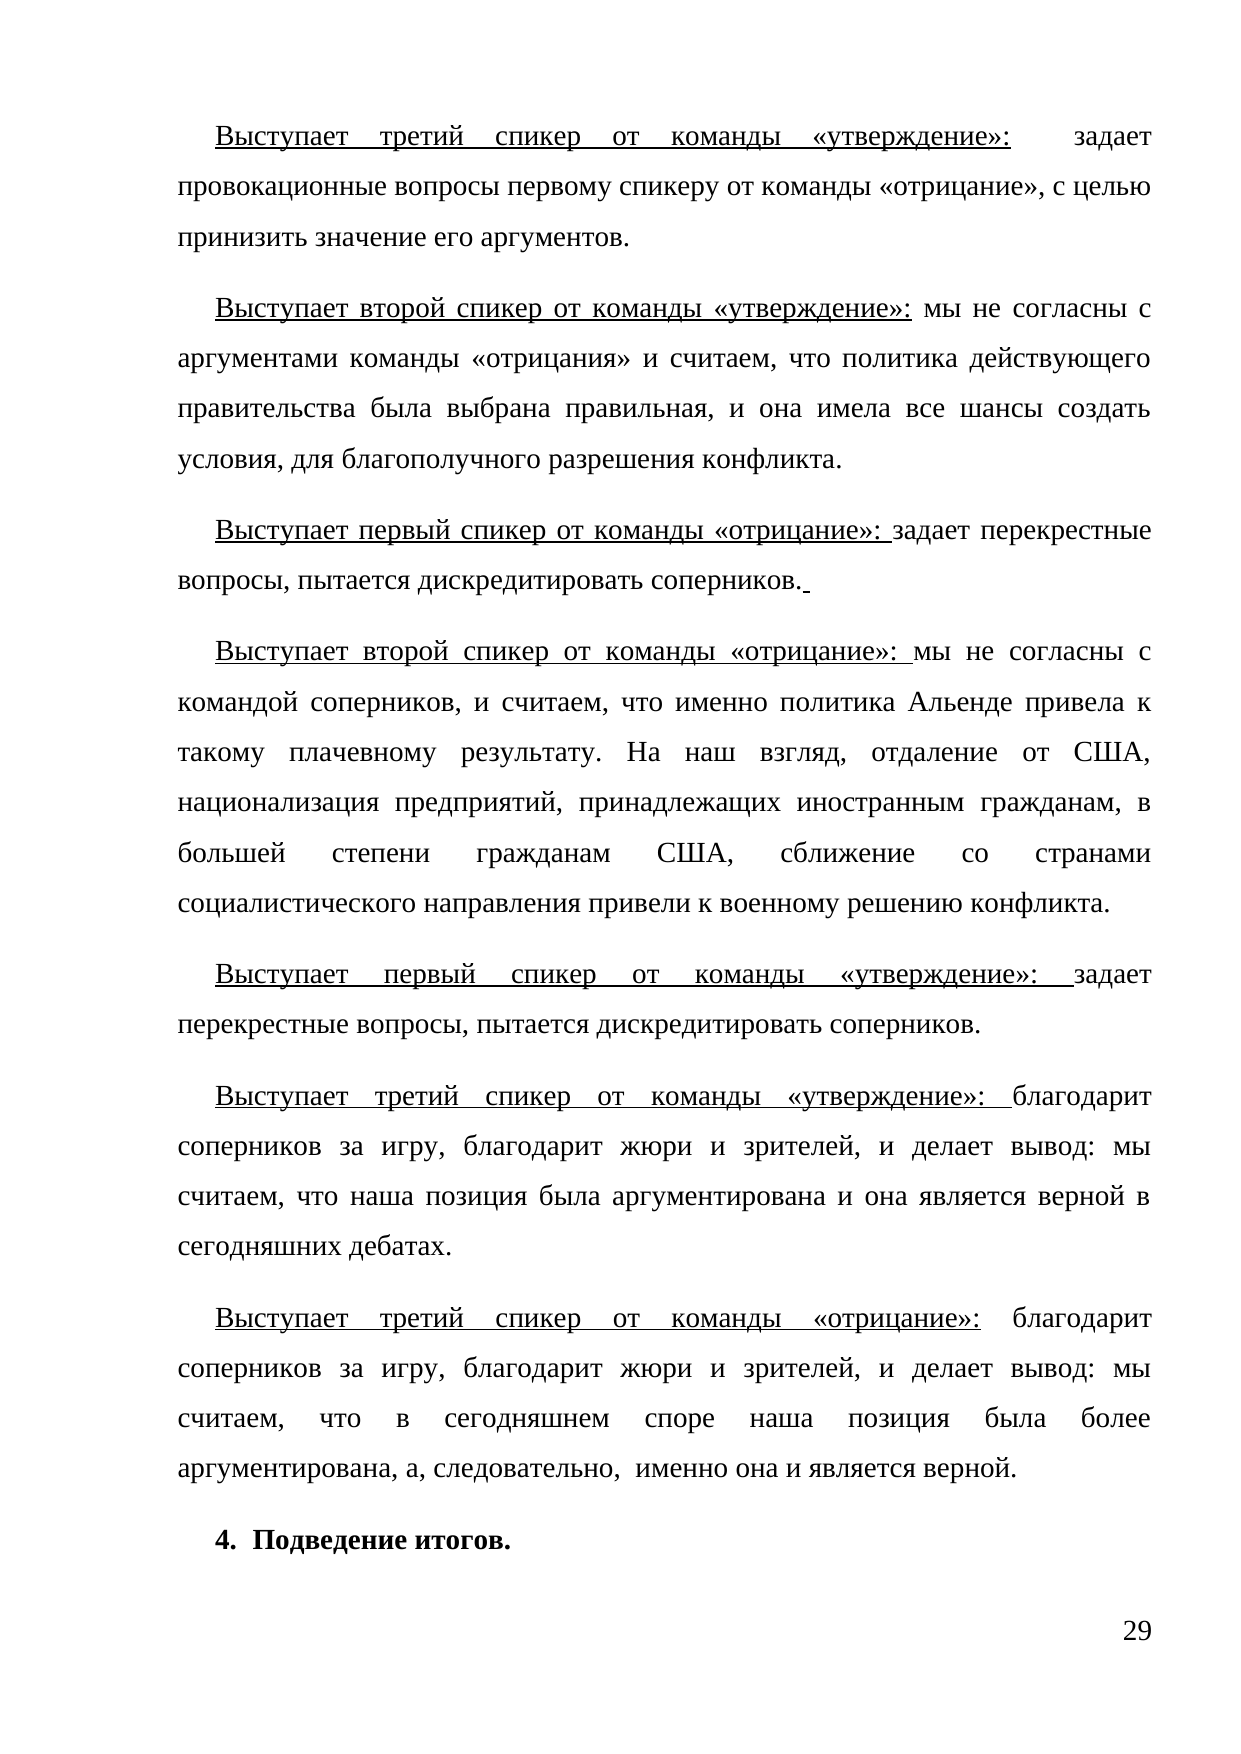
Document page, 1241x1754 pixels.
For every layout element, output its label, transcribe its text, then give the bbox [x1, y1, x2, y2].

text Выступает первый спикер от команды «утверждение»: задает перекрестные вопросы, пытается дискредитировать соперников. [177, 956, 1152, 1040]
text Выступает третий спикер от команды «отрицание»: благодарит соперников за игру, благодарит жюри и зрителей, и делает вывод: мы считаем, что в сегодняшнем споре наша позиция была более аргументирована, а, следовательно, именно она и является верной. [177, 1300, 1152, 1484]
list Подведение итогов. [215, 1522, 1152, 1555]
text Выступает третий спикер от команды «утверждение»: задает провокационные вопросы первому спикеру от команды «отрицание», с целью принизить значение его аргументов. [177, 118, 1152, 252]
text Выступает второй спикер от команды «утверждение»: мы не согласны с аргументами команды «отрицания» и считаем, что политика действующего правительства была выбрана правильная, и она имела все шансы создать условия, для благополучного разрешения конфликта. [177, 290, 1152, 474]
text Выступает первый спикер от команды «отрицание»: задает перекрестные вопросы, пытается дискредитировать соперников. [177, 512, 1152, 596]
text Выступает третий спикер от команды «утверждение»: благодарит соперников за игру, благодарит жюри и зрителей, и делает вывод: мы считаем, что наша позиция была аргументирована и она является верной в сегодняшних дебатах. [177, 1078, 1152, 1262]
text Выступает второй спикер от команды «отрицание»: мы не согласны с командой соперников, и считаем, что именно политика Альенде привела к такому плачевному результату. На наш взгляд, отдаление от США, национализация предприятий, принадлежащих иностранным гражданам, в большей степени гражданам США, сближение со странами социалистического направления привели к военному решению конфликта. [177, 633, 1152, 918]
